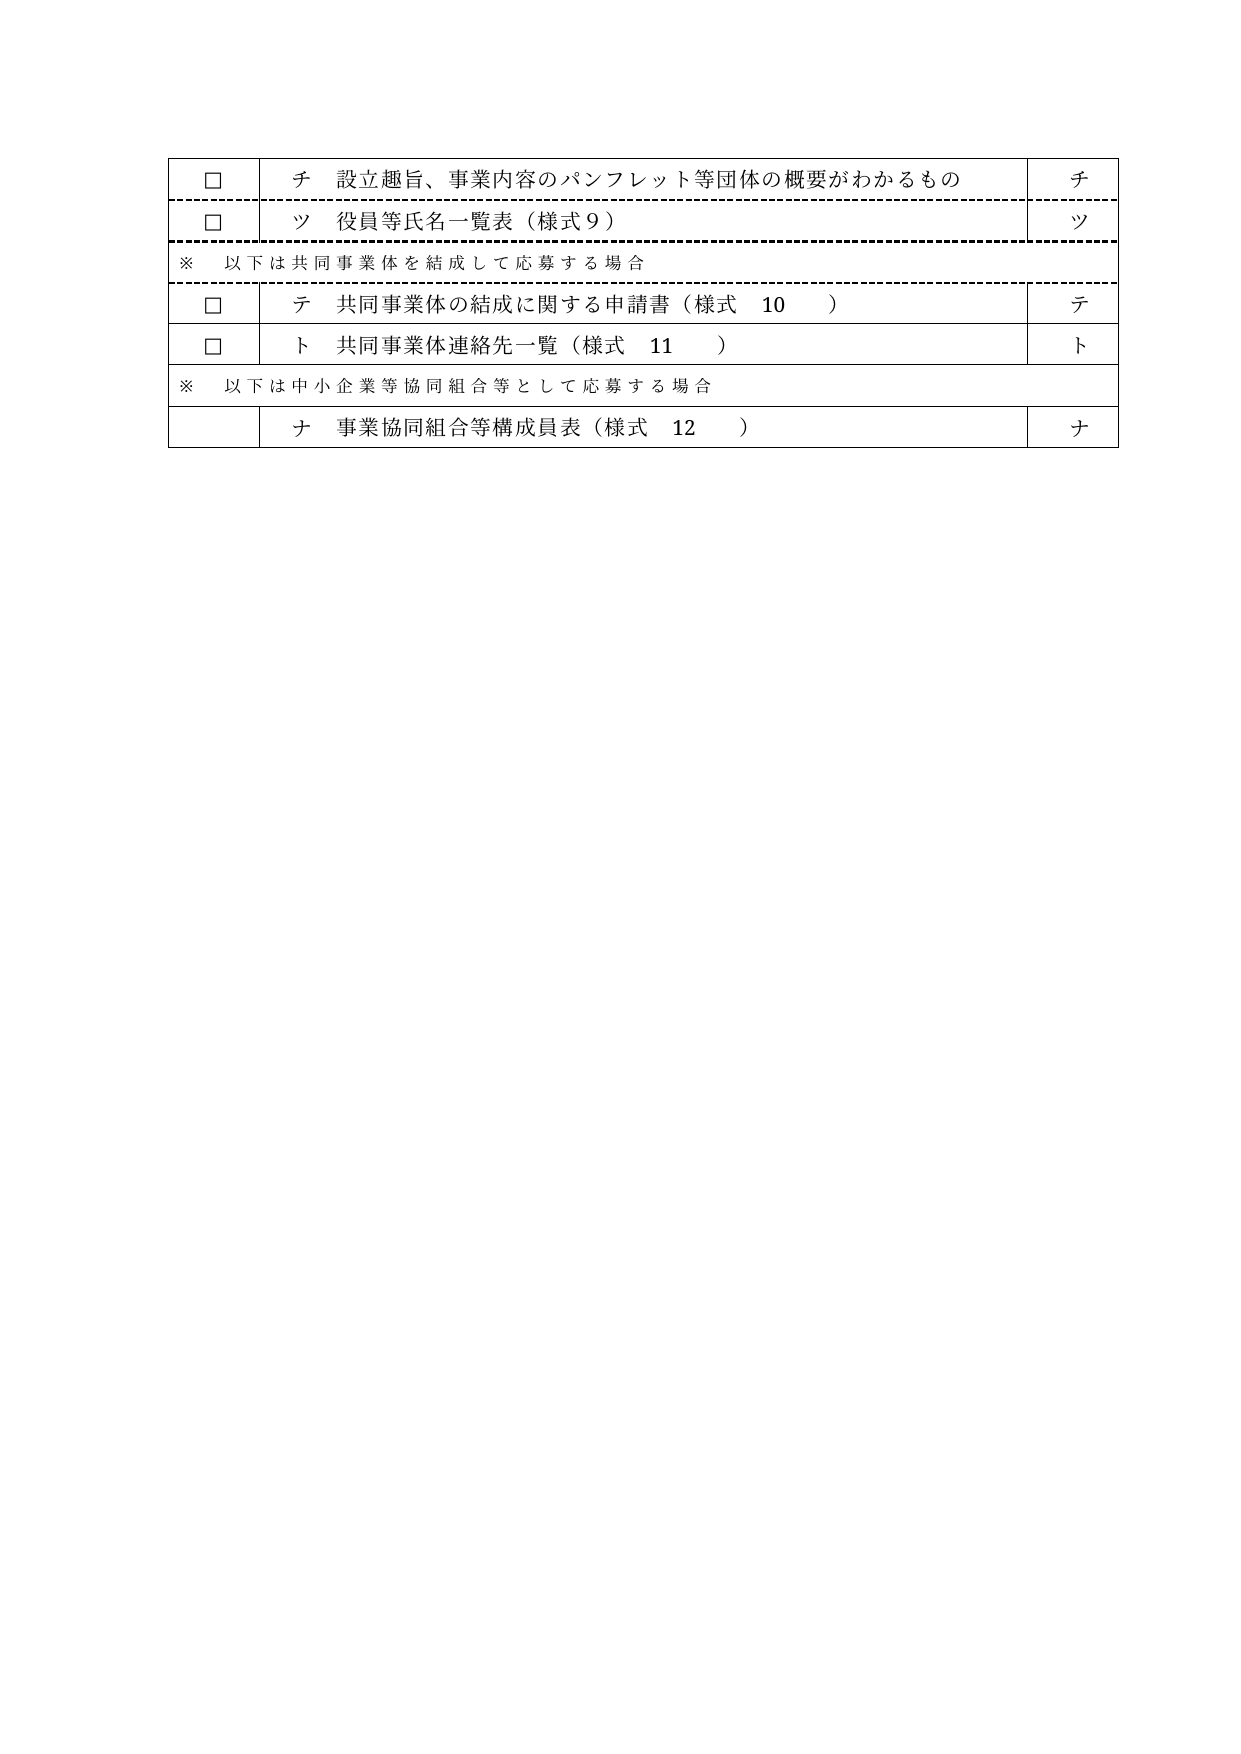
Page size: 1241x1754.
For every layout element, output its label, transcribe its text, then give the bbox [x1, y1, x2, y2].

table_cell 設立趣旨、事業内容のパンフレット等団体の概要がわかるもの [305, 159, 1027, 199]
table_cell ※以下は中小企業等協同組合等として応募する場合 [169, 365, 1118, 406]
table_cell テ [1028, 282, 1118, 323]
table_cell 事業協同組合等構成員表（様式12） [305, 407, 1027, 447]
table_cell ト [1028, 324, 1118, 364]
table_cell テ [260, 282, 305, 323]
table_cell ツ [1028, 199, 1118, 240]
table_cell □ [169, 199, 259, 240]
table_cell ツ [260, 199, 305, 240]
table_cell 役員等氏名一覧表（様式９） [305, 199, 1027, 240]
table_cell □ [169, 324, 259, 364]
table_cell □ [169, 282, 259, 323]
table_cell ト [260, 324, 305, 364]
table_cell チ [1028, 159, 1118, 199]
table_cell 共同事業体の結成に関する申請書（様式10） [305, 282, 1027, 323]
table_cell □ [169, 159, 259, 199]
table_cell [169, 407, 259, 447]
table_cell ナ [1028, 407, 1118, 447]
table_cell ※以下は共同事業体を結成して応募する場合 [169, 240, 1118, 282]
table_cell ナ [260, 407, 305, 447]
table_cell チ [260, 159, 305, 199]
table_cell 共同事業体連絡先一覧（様式11） [305, 324, 1027, 364]
